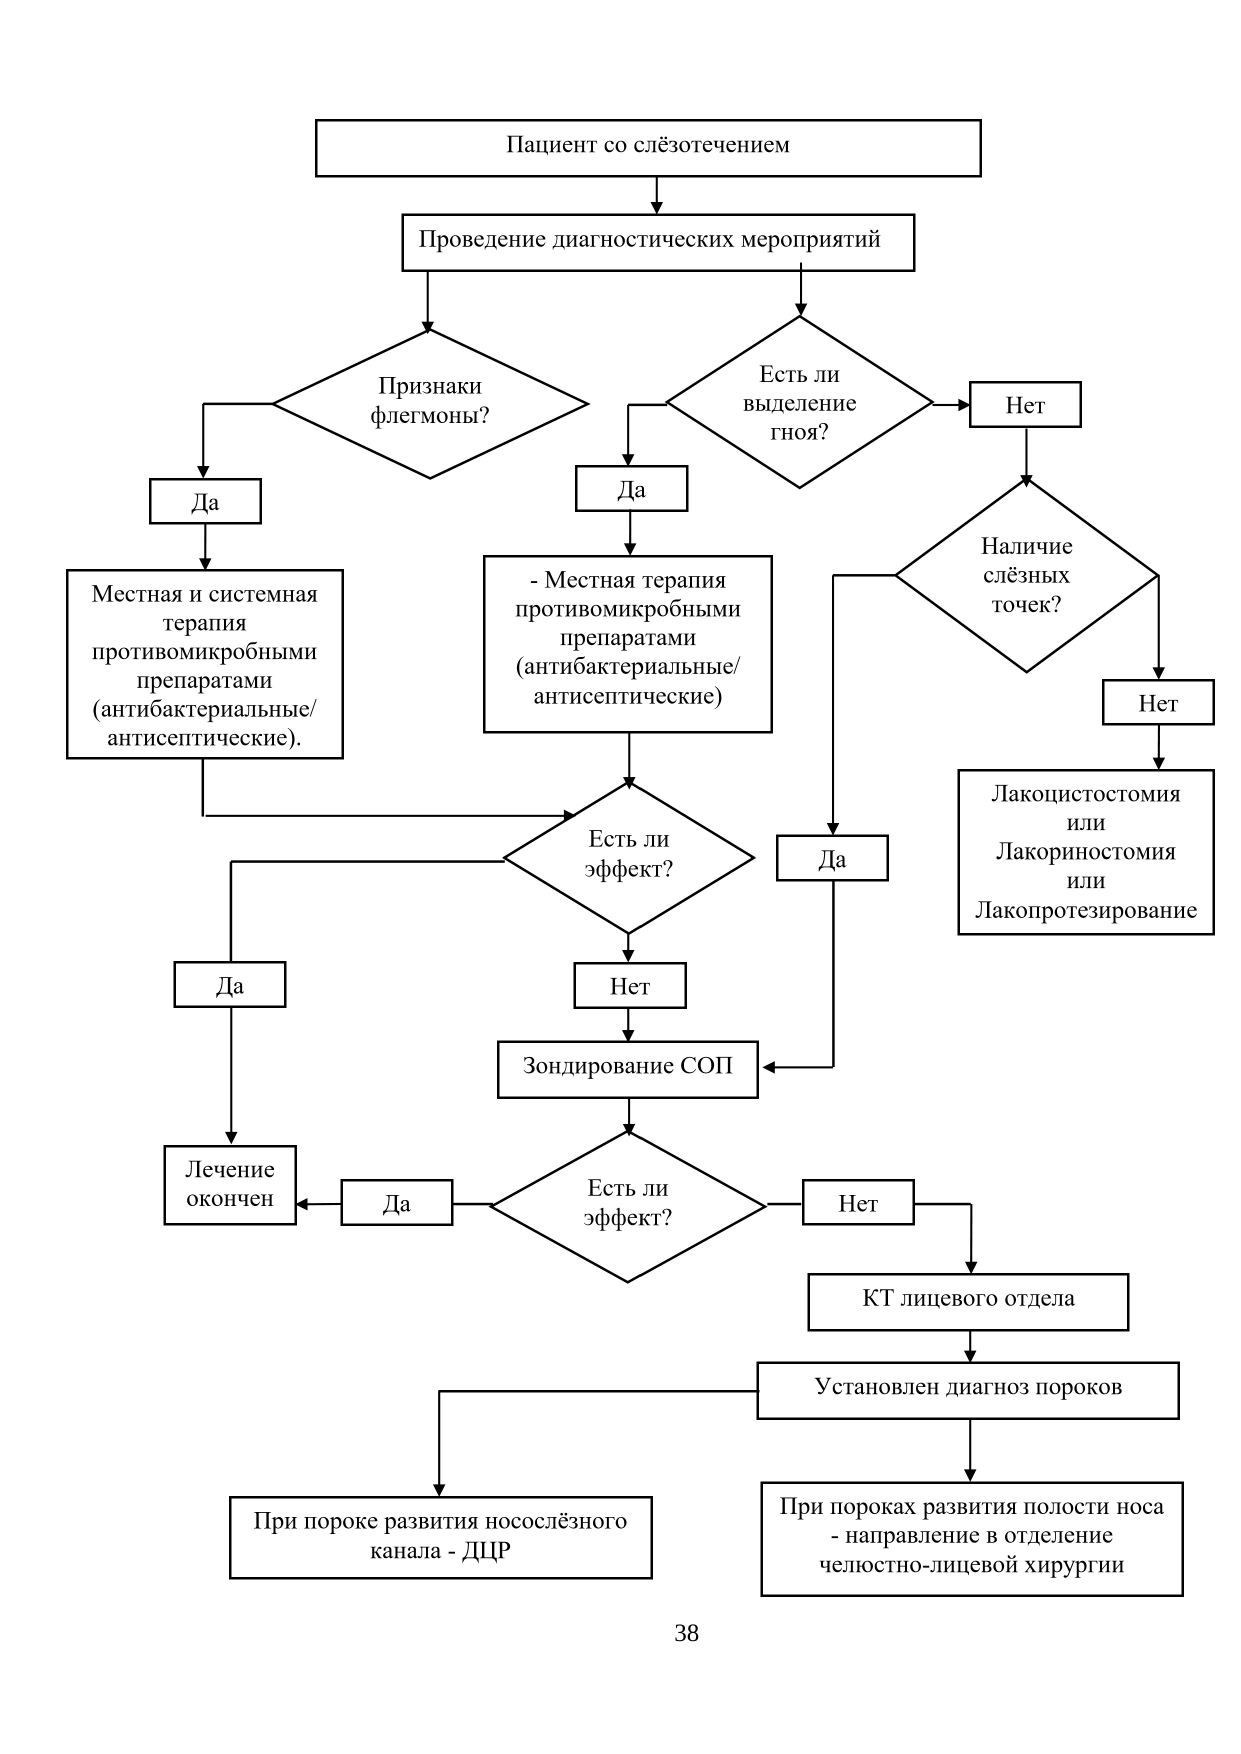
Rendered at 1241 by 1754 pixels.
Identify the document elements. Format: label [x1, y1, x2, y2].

picture [66, 118, 1215, 1597]
